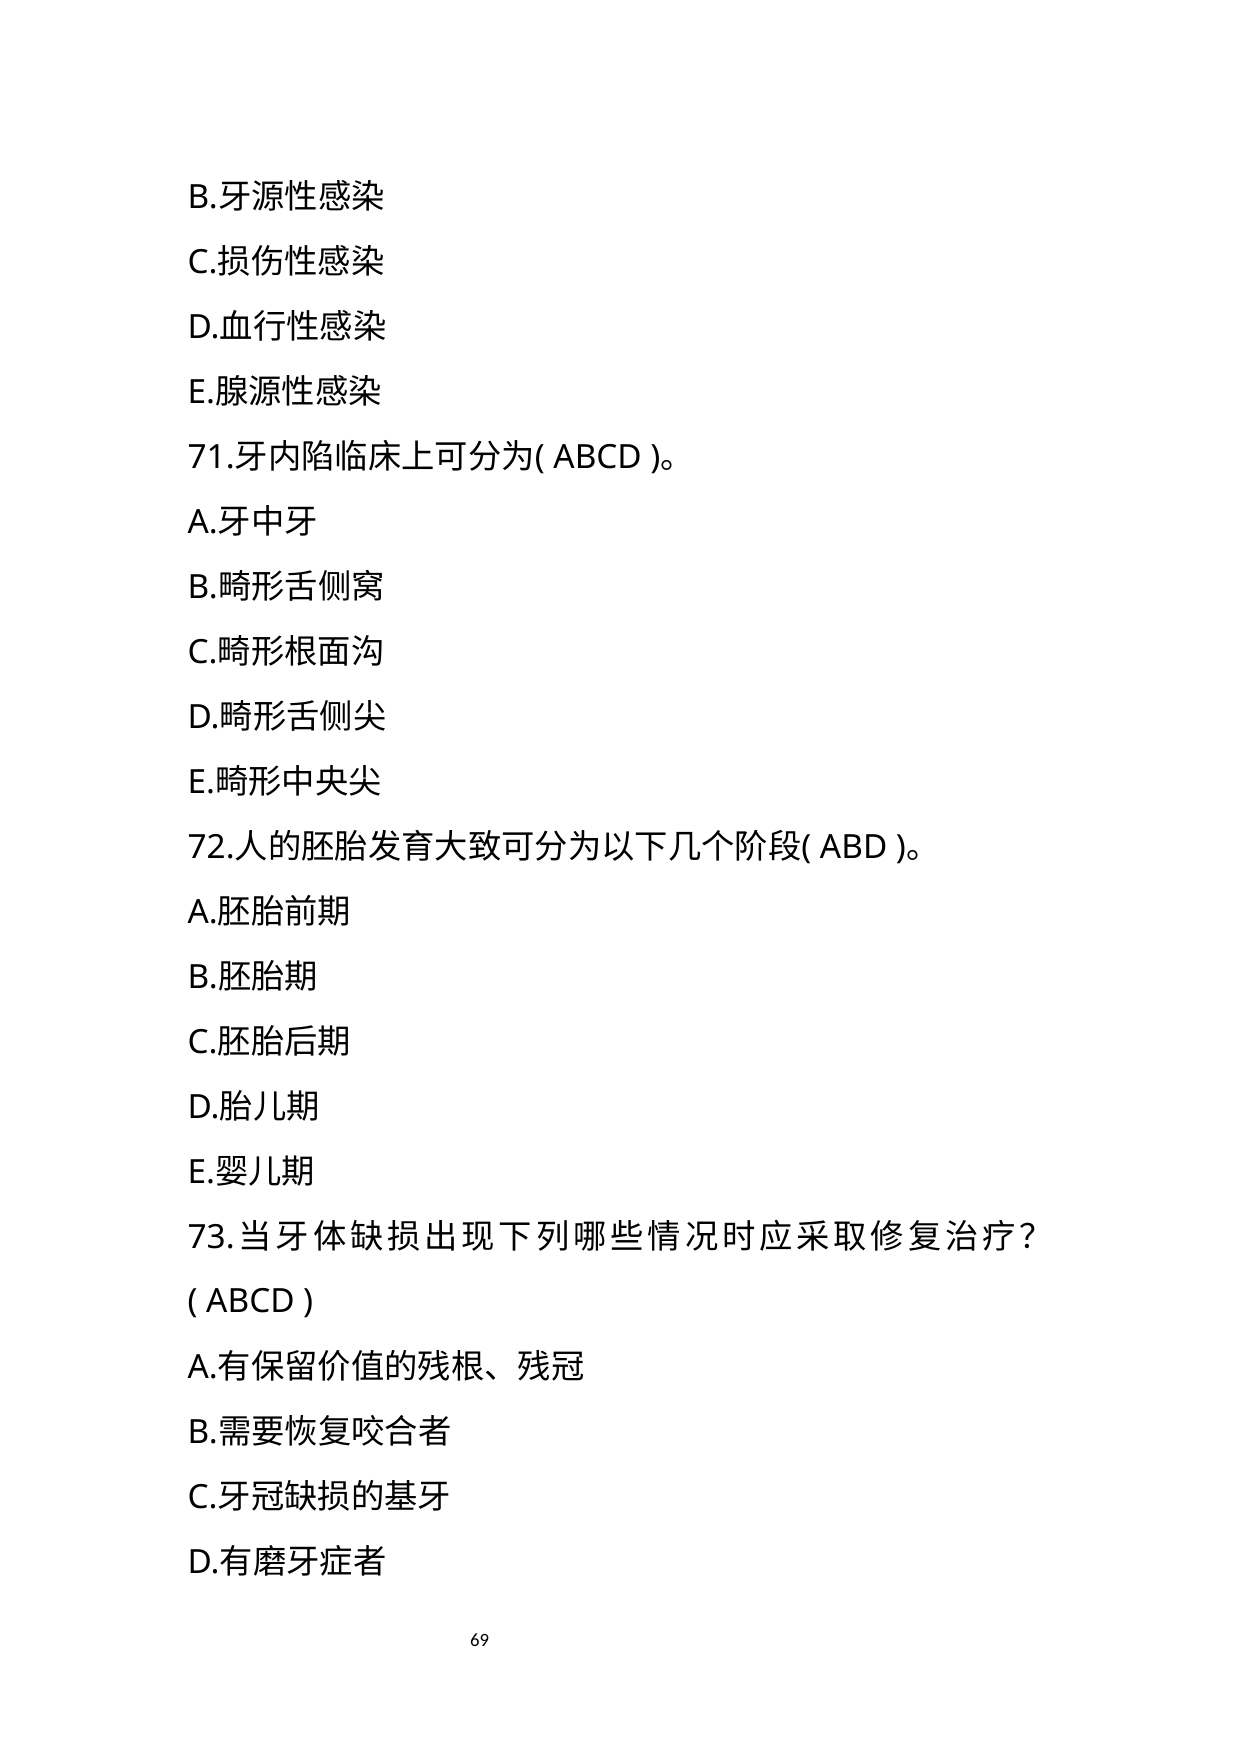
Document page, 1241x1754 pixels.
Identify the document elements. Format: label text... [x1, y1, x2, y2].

text C.牙冠缺损的基牙 [187, 1462, 1053, 1527]
text D.胎儿期 [187, 1072, 1053, 1137]
text D.血行性感染 [187, 292, 1053, 357]
text C.损伤性感染 [187, 227, 1053, 292]
text 72.人的胚胎发育大致可分为以下几个阶段( ABD )。 [187, 812, 1053, 877]
text D.畸形舌侧尖 [187, 682, 1053, 747]
text E.腺源性感染 [187, 357, 1053, 422]
text 71.牙内陷临床上可分为( ABCD )。 [187, 422, 1053, 487]
text E.婴儿期 [187, 1137, 1053, 1202]
text B.胚胎期 [187, 942, 1053, 1007]
text B.需要恢复咬合者 [187, 1397, 1053, 1462]
text A.胚胎前期 [187, 877, 1053, 942]
text E.畸形中央尖 [187, 747, 1053, 812]
text C.胚胎后期 [187, 1007, 1053, 1072]
text 73.当牙体缺损出现下列哪些情况时应采取修复治疗？( ABCD ) [187, 1202, 1053, 1332]
text A.有保留价值的残根、残冠 [187, 1332, 1053, 1397]
text A.牙中牙 [187, 487, 1053, 552]
text B.牙源性感染 [187, 162, 1053, 227]
text B.畸形舌侧窝 [187, 552, 1053, 617]
text D.有磨牙症者 [187, 1527, 1053, 1592]
text C.畸形根面沟 [187, 617, 1053, 682]
